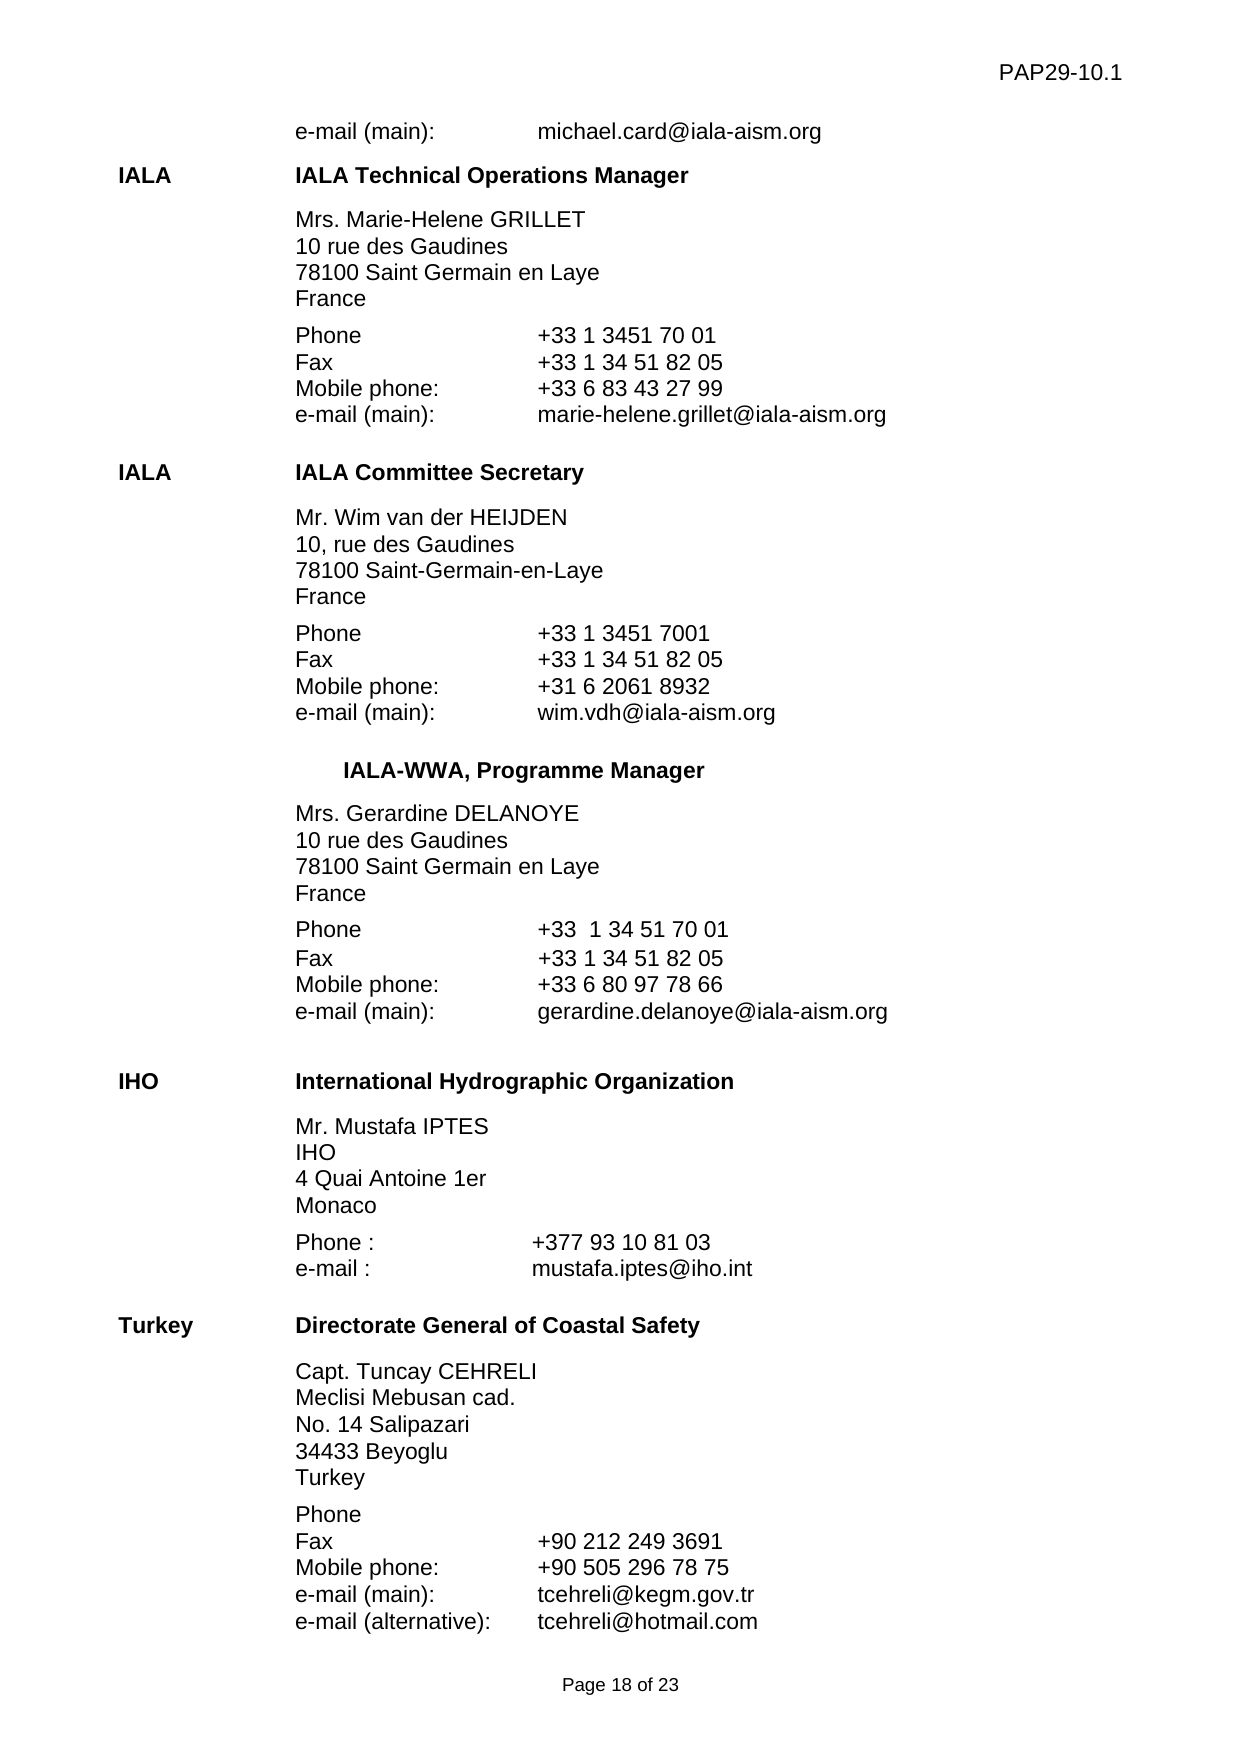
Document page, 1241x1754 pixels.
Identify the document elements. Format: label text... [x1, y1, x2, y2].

text e-mail (main): gerardine.delanoye@iala-aism.org [118, 998, 1122, 1024]
text 78100 Saint Germain en Laye [118, 853, 1122, 879]
text Phone : +377 93 10 81 03 [118, 1228, 1122, 1255]
text Monaco [118, 1192, 1122, 1218]
text 10, rue des Gaudines [118, 531, 1122, 557]
text e-mail (main): michael.card@iala-aism.org [118, 118, 1122, 144]
text Phone +33 1 34 51 70 01 [118, 916, 1122, 942]
text Fax +90 212 249 3691 [118, 1528, 1122, 1554]
text 34433 Beyoglu [118, 1438, 1122, 1464]
text Mobile phone: +33 6 80 97 78 66 [118, 971, 1122, 998]
text e-mail (main): wim.vdh@iala-aism.org [118, 699, 1122, 725]
text e-mail (alternative): tcehreli@hotmail.com [118, 1608, 1122, 1634]
text Capt. Tuncay CEHRELI [118, 1358, 1122, 1384]
text Phone +33 1 3451 7001 [118, 620, 1122, 646]
text Fax +33 1 34 51 82 05 [118, 945, 1122, 971]
text IHO International Hydrographic Organization [118, 1068, 1122, 1095]
text Mrs. Gerardine DELANOYE [118, 800, 1122, 827]
text IHO [118, 1139, 1122, 1165]
text Phone [118, 1501, 1122, 1528]
text No. 14 Salipazari [118, 1411, 1122, 1437]
text Mr. Wim van der HEIJDEN [118, 504, 1122, 531]
text Turkey Directorate General of Coastal Safety [118, 1312, 1122, 1339]
text IALA IALA Technical Operations Manager [118, 162, 1122, 189]
text Fax +33 1 34 51 82 05 [118, 646, 1122, 673]
text France [118, 879, 1122, 906]
text Phone +33 1 3451 70 01 [118, 322, 1122, 348]
text Fax +33 1 34 51 82 05 [118, 348, 1122, 375]
text Mobile phone: +31 6 2061 8932 [118, 673, 1122, 699]
text Meclisi Mebusan cad. [118, 1384, 1122, 1411]
text Turkey [118, 1464, 1122, 1490]
text Mrs. Marie-Helene GRILLET [118, 206, 1122, 233]
text Mr. Mustafa IPTES [118, 1113, 1122, 1139]
text IALA IALA Committee Secretary [118, 459, 1122, 485]
text e-mail (main): marie-helene.grillet@iala-aism.org [118, 401, 1122, 427]
text 78100 Saint Germain en Laye [118, 259, 1122, 285]
text 4 Quai Antoine 1er [118, 1165, 1122, 1192]
text e-mail (main): tcehreli@kegm.gov.tr [118, 1581, 1122, 1607]
text France [118, 285, 1122, 312]
text Mobile phone: +90 505 296 78 75 [118, 1554, 1122, 1581]
text 10 rue des Gaudines [118, 827, 1122, 853]
text 78100 Saint-Germain-en-Laye [118, 557, 1122, 583]
text IALA-WWA, Programme Manager [118, 757, 1122, 783]
text 10 rue des Gaudines [118, 233, 1122, 259]
text e-mail : mustafa.iptes@iho.int [118, 1255, 1122, 1281]
text France [118, 583, 1122, 609]
text Mobile phone: +33 6 83 43 27 99 [118, 375, 1122, 401]
